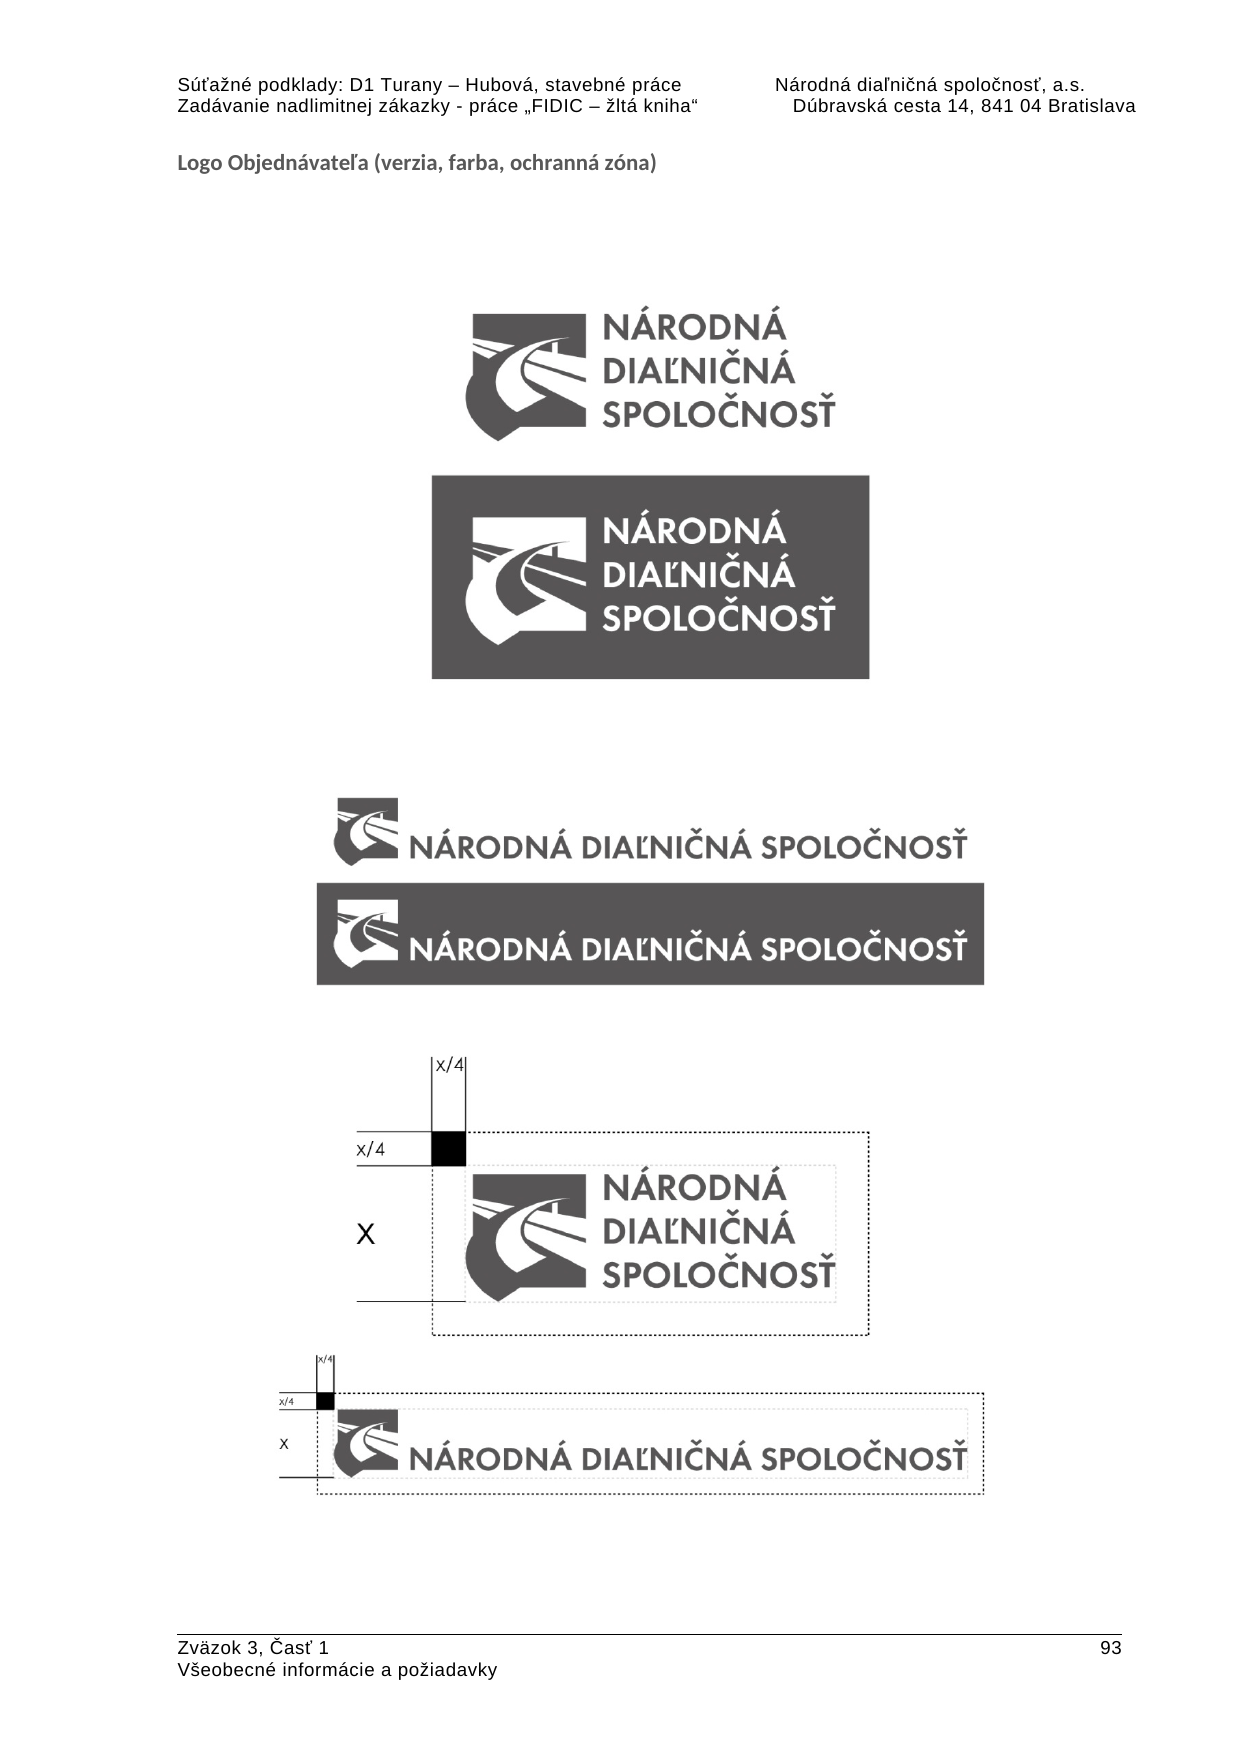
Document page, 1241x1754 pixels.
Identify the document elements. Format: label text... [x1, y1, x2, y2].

picture [225, 203, 1074, 1562]
text Logo Objednávateľa (verzia, farba, ochranná zóna) [177, 148, 1122, 176]
